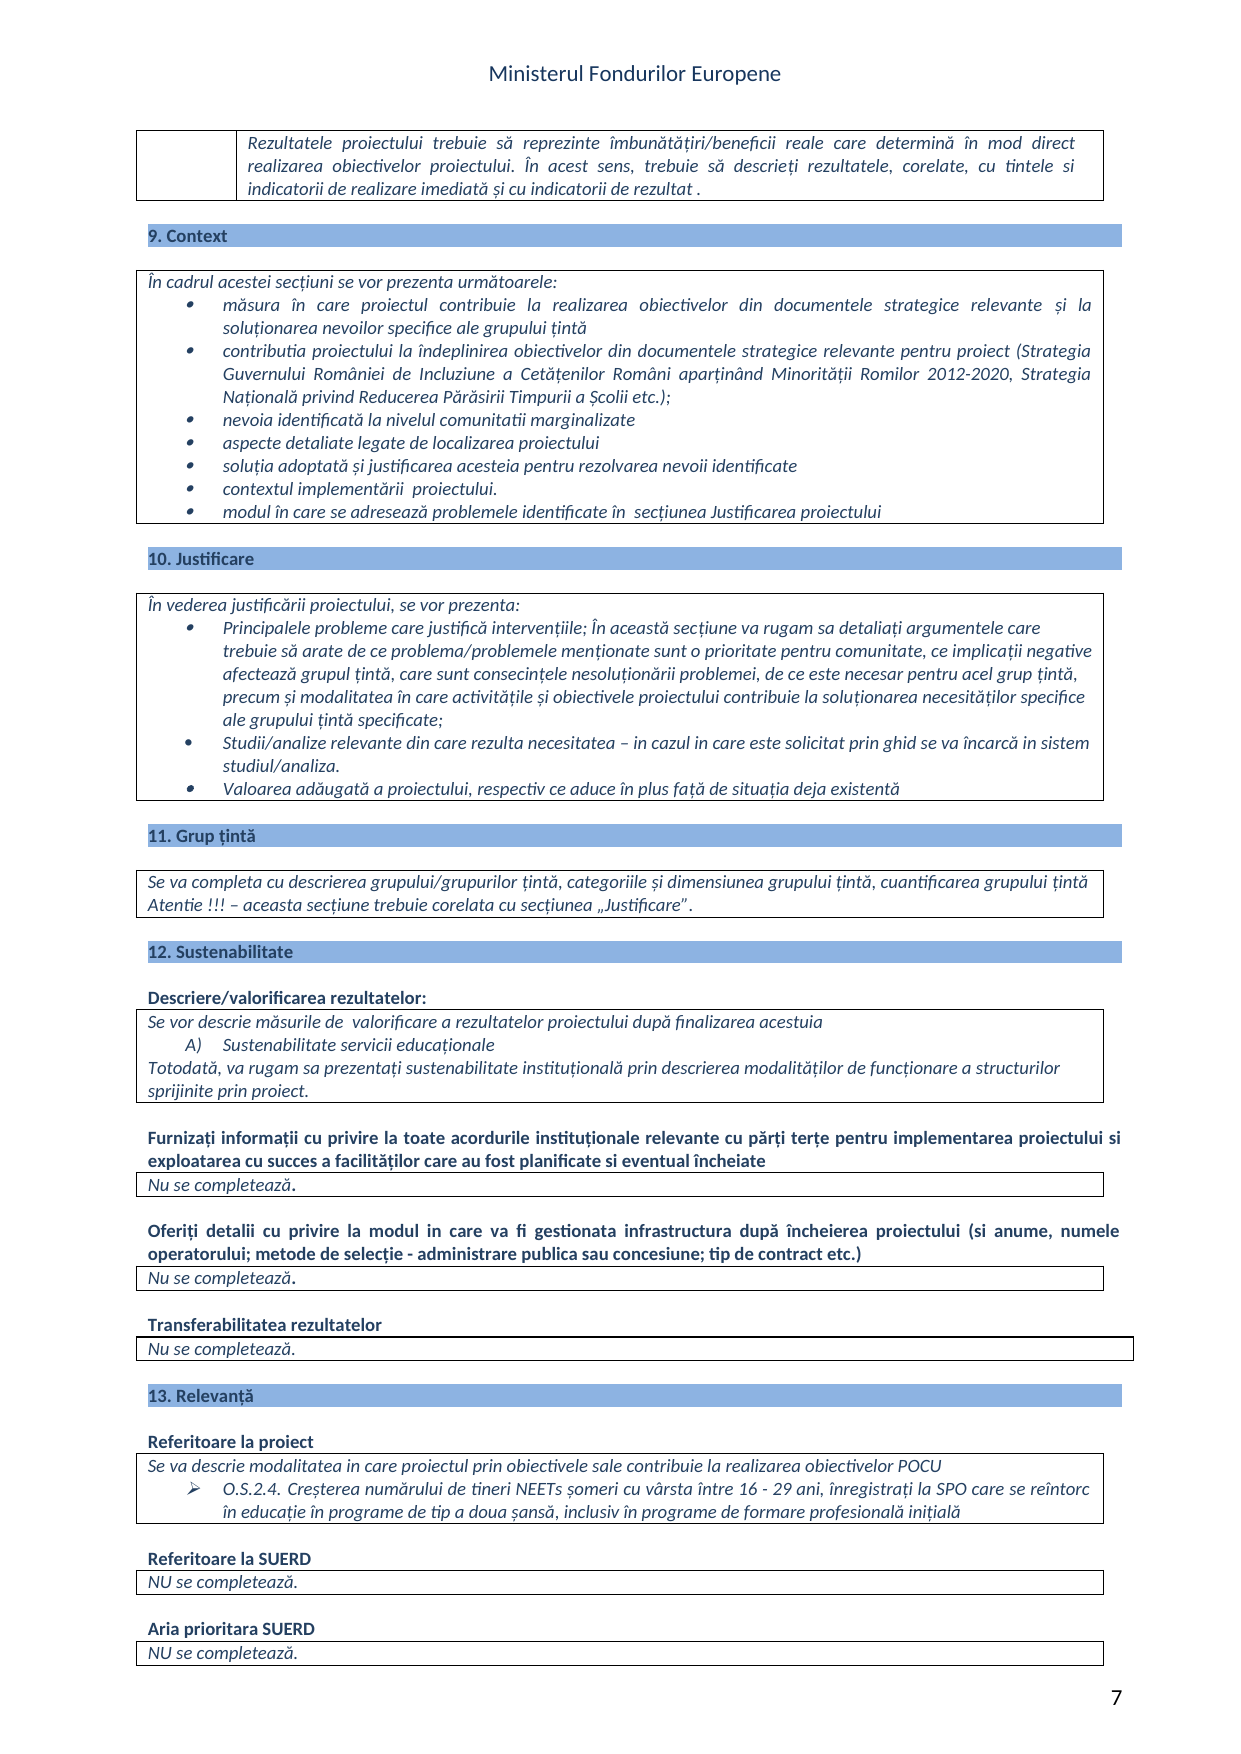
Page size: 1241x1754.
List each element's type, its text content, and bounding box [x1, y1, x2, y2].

subtitle 11. Grup țintă [148, 824, 1122, 847]
table_header Se va completa cu descrierea grupului/grupurilor ţintă, categoriile şi dimensiunea grupului țintă, cuantificarea grupului ţintă Atentie !!! – aceasta secțiune trebuie corelata cu secțiunea „Justificare”. [137, 871, 1103, 917]
text Referitoare la SUERD [148, 1547, 1122, 1570]
subtitle 13. Relevanță [148, 1384, 1122, 1407]
table_header Nu se completează. [137, 1267, 1103, 1289]
subtitle 10. Justificare [148, 547, 1122, 570]
text Descriere/valorificarea rezultatelor: [148, 986, 1122, 1009]
text Oferiți detalii cu privire la modul in care va fi gestionata infrastructura după încheierea proiectului (si anume, numele operatorului; metode de selecție - administrare publica sau concesiune; tip de contract etc.) [148, 1220, 1122, 1266]
text Aria prioritara SUERD [148, 1618, 1122, 1641]
subtitle 12. Sustenabilitate [148, 941, 1122, 963]
table_header Se va descrie modalitatea in care proiectul prin obiectivele sale contribuie la realizarea obiectivelor POCU O.S.2.4. Creșterea numărului de tineri NEETs șomeri cu vârsta între 16 - 29 ani, înregistrați la SPO care se reîntorc în educație în programe de tip a doua șansă, inclusiv în programe de formare profesională inițială [137, 1454, 1103, 1523]
text Referitoare la proiect [148, 1430, 1122, 1453]
table_header Nu se completează. [137, 1173, 1103, 1196]
table_header Se vor descrie măsurile de valorificare a rezultatelor proiectului după finalizarea acestuia Sustenabilitate servicii educaționale Totodată, va rugam sa prezentați sustenabilitate instituțională prin descrierea modalităților de funcționare a structurilor sprijinite prin proiect. [137, 1010, 1103, 1102]
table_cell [237, 131, 1103, 200]
subtitle 9. Context [148, 224, 1122, 247]
table_cell 1 [137, 131, 236, 200]
table_header În vederea justificării proiectului, se vor prezenta: Principalele probleme care justifică intervențiile; În această secţiune va rugam sa detaliați argumentele care trebuie să arate de ce problema/problemele menţionate sunt o prioritate pentru comunitate, ce implicaţii negative afectează grupul ţintă, care sunt consecinţele nesoluţionării problemei, de ce este necesar pentru acel grup ţintă, precum şi modalitatea în care activităţile şi obiectivele proiectului contribuie la soluţionarea necesităţilor specifice ale grupului ţintă specificate; Studii/analize relevante din care rezulta necesitatea – in cazul in care este solicitat prin ghid se va încarcă in sistem studiul/analiza. Valoarea adăugată a proiectului, respectiv ce aduce în plus faţă de situaţia deja existentă [137, 594, 1103, 800]
table_header NU se completează. [137, 1571, 1103, 1594]
text Transferabilitatea rezultatelor [148, 1313, 1122, 1336]
text Furnizați informații cu privire la toate acordurile instituționale relevante cu părți terțe pentru implementarea proiectului si exploatarea cu succes a facilităților care au fost planificate si eventual încheiate [148, 1126, 1122, 1172]
table_header În cadrul acestei secțiuni se vor prezenta următoarele: măsura în care proiectul contribuie la realizarea obiectivelor din documentele strategice relevante şi la soluționarea nevoilor specifice ale grupului țintă contributia proiectului la îndeplinirea obiectivelor din documentele strategice relevante pentru proiect (Strategia Guvernului României de Incluziune a Cetățenilor Români aparținând Minorității Romilor 2012-2020, Strategia Națională privind Reducerea Părăsirii Timpurii a Școlii etc.); nevoia identificată la nivelul comunitatii marginalizate aspecte detaliate legate de localizarea proiectului soluţia adoptată şi justificarea acesteia pentru rezolvarea nevoii identificate contextul implementării proiectului. modul în care se adresează problemele identificate în secțiunea Justificarea proiectului [137, 271, 1103, 523]
table_header Nu se completează. [137, 1338, 1133, 1360]
table_header NU se completează. [137, 1642, 1103, 1664]
